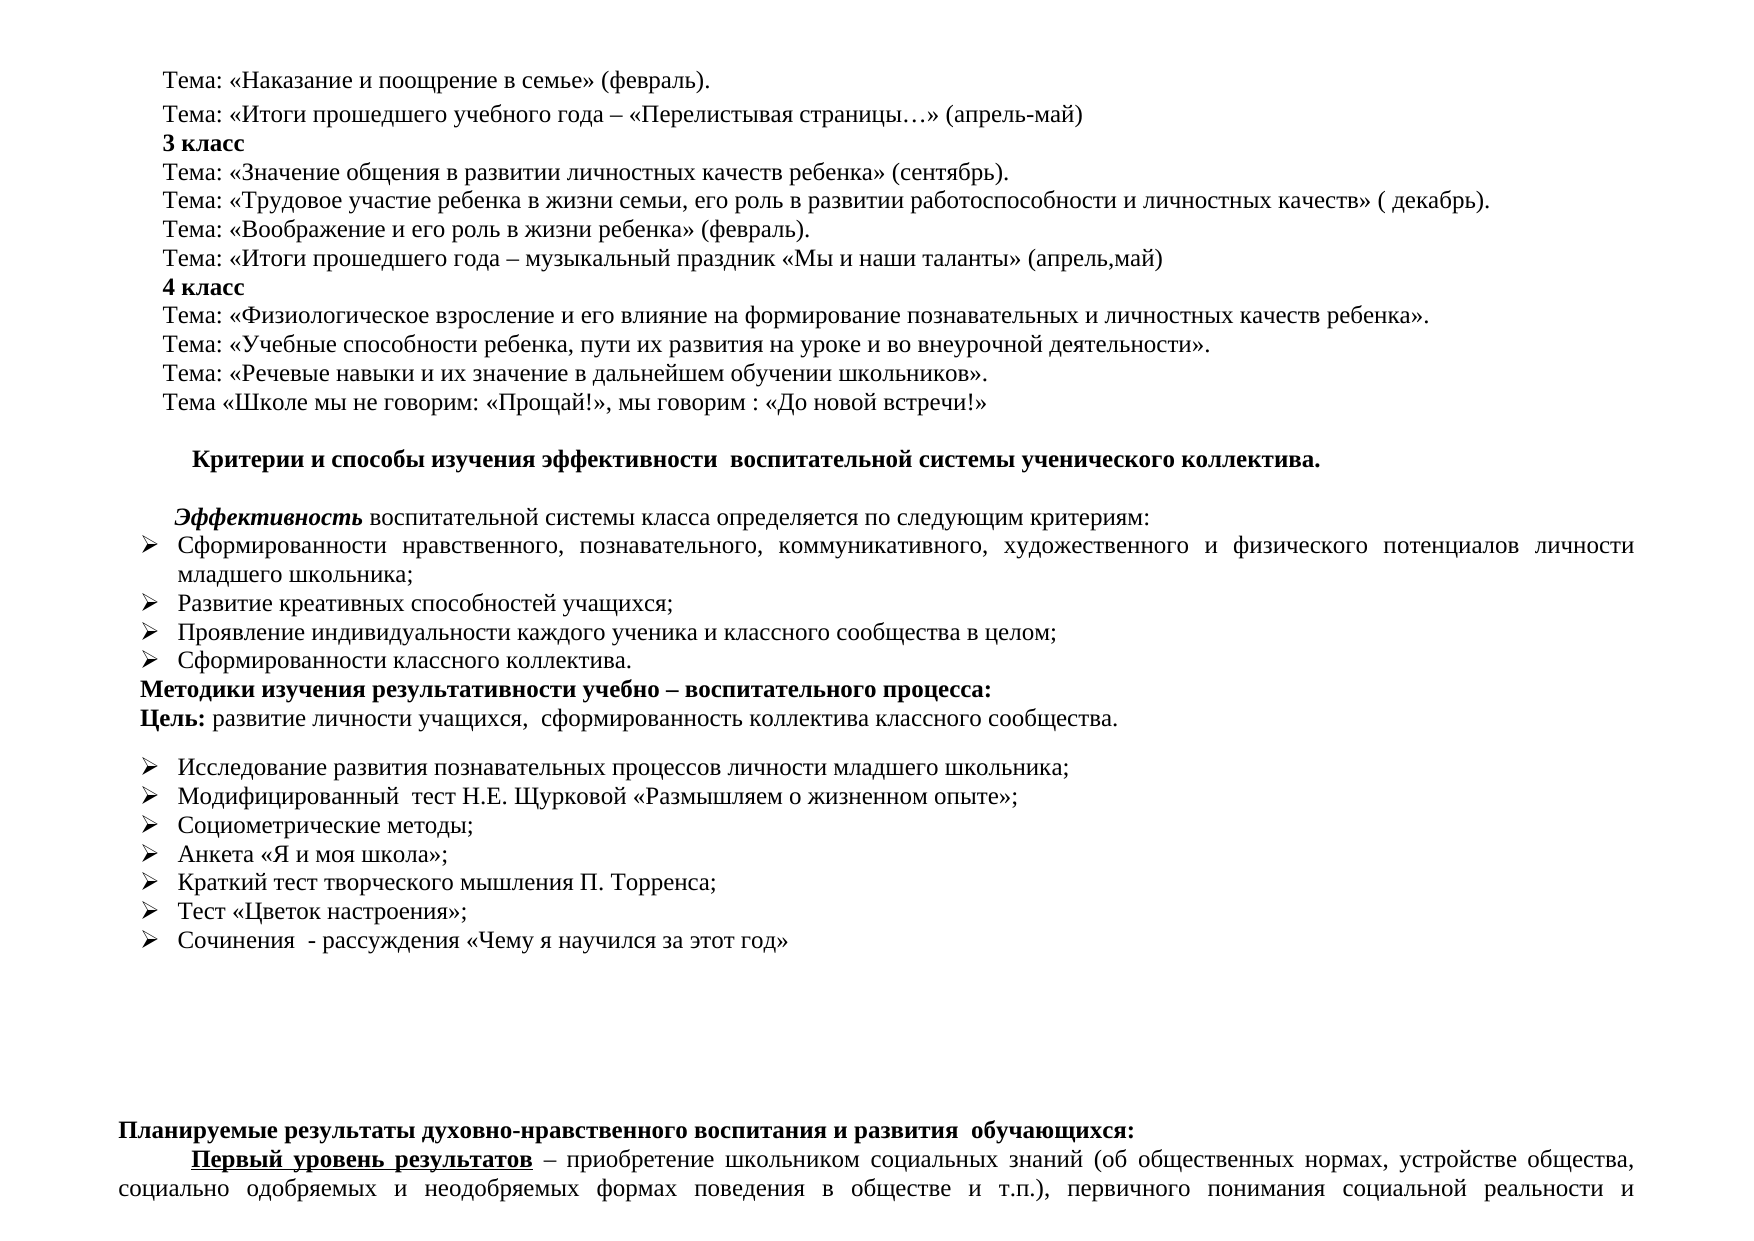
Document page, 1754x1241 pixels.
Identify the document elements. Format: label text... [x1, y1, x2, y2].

list Сформированности классного коллектива. [140, 645, 1636, 674]
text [118, 1144, 1636, 1201]
text Тема: «Итоги прошедшего учебного года – «Перелистывая страницы…» (апрель-май) [162, 93, 1636, 128]
text Тема: «Трудовое участие ребенка в жизни семьи, его роль в развитии работоспособности и личностных качеств» ( декабрь). [162, 185, 1636, 214]
text Планируемые результаты духовно-нравственного воспитания и развития обучающихся: [118, 1115, 1636, 1144]
list Сочинения - рассуждения «Чему я научился за этот год» [140, 925, 1636, 954]
list Сформированности нравственного, познавательного, коммуникативного, художественного и физического потенциалов личности младшего школьника; [140, 530, 1636, 588]
text Методики изучения результативности учебно – воспитательного процесса: [140, 674, 1636, 703]
text Тема: «Учебные способности ребенка, пути их развития на уроке и во внеурочной деятельности». [162, 329, 1636, 358]
text 4 класс [162, 272, 1636, 300]
list Модифицированный тест Н.Е. Щурковой «Размышляем о жизненном опыте»; [140, 781, 1636, 810]
list Анкета «Я и моя школа»; [140, 839, 1636, 867]
text 3 класс [162, 128, 1636, 157]
list Социометрические методы; [140, 810, 1636, 839]
list Развитие креативных способностей учащихся; [140, 588, 1636, 617]
text Тема: «Физиологическое взросление и его влияние на формирование познавательных и личностных качеств ребенка». [162, 300, 1636, 329]
list Проявление индивидуальности каждого ученика и классного сообщества в целом; [140, 617, 1636, 645]
text Тема: «Значение общения в развитии личностных качеств ребенка» (сентябрь). [162, 157, 1636, 185]
text Тема «Школе мы не говорим: «Прощай!», мы говорим : «До новой встречи!» [162, 387, 1636, 415]
text Цель: развитие личности учащихся, сформированность коллектива классного сообщества. [140, 703, 1636, 732]
text Тема: «Речевые навыки и их значение в дальнейшем обучении школьников». [162, 358, 1636, 387]
list Краткий тест творческого мышления П. Торренса; [140, 867, 1636, 896]
list Исследование развития познавательных процессов личности младшего школьника; [140, 752, 1636, 781]
text Тема: «Итоги прошедшего года – музыкальный праздник «Мы и наши таланты» (апрель,май) [162, 243, 1636, 272]
text Критерии и способы изучения эффективности воспитательной системы ученического коллектива. [118, 444, 1636, 473]
list Тест «Цветок настроения»; [140, 896, 1636, 925]
text Тема: «Наказание и поощрение в семье» (февраль). [162, 59, 1636, 93]
text Тема: «Воображение и его роль в жизни ребенка» (февраль). [162, 214, 1636, 243]
text Эффективность воспитательной системы класса определяется по следующим критериям: [118, 502, 1636, 530]
